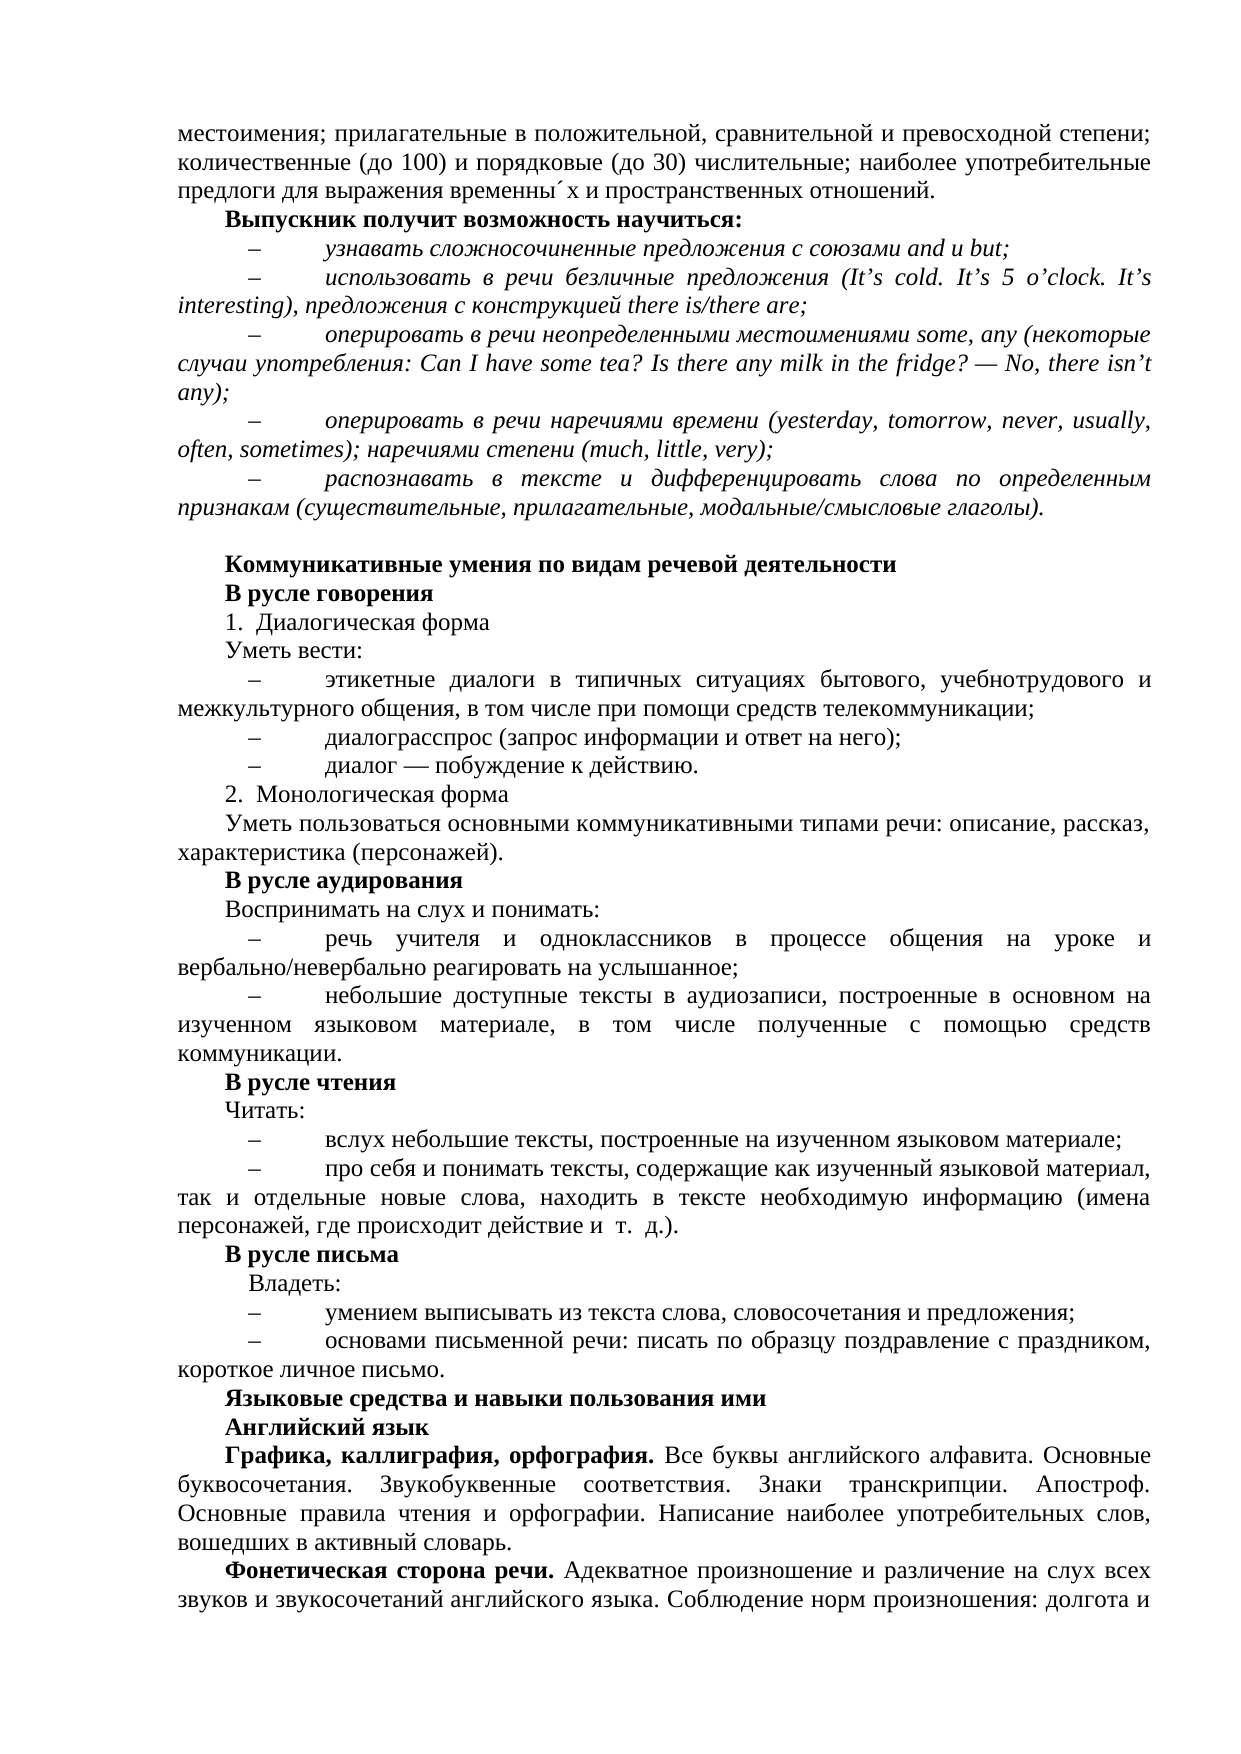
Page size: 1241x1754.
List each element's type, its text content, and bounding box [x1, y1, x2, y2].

text В русле говорения [177, 578, 1152, 607]
text Выпускник получит возможность научиться: [177, 204, 1152, 233]
text Читать: [177, 1096, 1152, 1124]
text Уметь пользоваться основными коммуникативными типами речи: описание, рассказ, характеристика (персонажей). [177, 808, 1152, 866]
list Владеть: [248, 1268, 1152, 1297]
text Английский язык [177, 1412, 1152, 1441]
text этикетные диалоги в типичных ситуациях бытового, учебно­трудового и межкультурного общения, в том числе при помощи средств телекоммуникации; [177, 664, 1152, 722]
text Уметь вести: [177, 636, 1152, 664]
text про себя и понимать тексты, содержащие как изученный языковой материал, так и отдельные новые слова, находить в тексте необходимую информацию (имена персонажей, где происходит действие и т. д.). [177, 1153, 1152, 1239]
text узнавать сложносочиненные предложения с союзами and и but; [177, 233, 1152, 262]
text небольшие доступные тексты в аудиозаписи, построенные в основном на изученном языковом материале, в том числе полученные с помощью средств коммуникации. [177, 981, 1152, 1067]
text В русле чтения [177, 1067, 1152, 1096]
text Языковые средства и навыки пользования ими [177, 1383, 1152, 1412]
text оперировать в речи наречиями времени (yesterday, tomorrow, never, usually, often, sometimes); наречиями степени (much, little, very); [177, 406, 1152, 463]
text речь учителя и одноклассников в процессе общения на уроке и вербально/невербально реагировать на услышанное; [177, 923, 1152, 981]
text оперировать в речи неопределенными местоимениями some, any (некоторые случаи употребления: Can I have some tea? Is there any milk in the fridge? — No, there isn’t any); [177, 319, 1152, 406]
text умением выписывать из текста слова, словосочетания и предложения; [177, 1297, 1152, 1326]
text 1. Диалогическая форма [177, 607, 1152, 636]
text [177, 1556, 1152, 1613]
text В русле аудирования [177, 866, 1152, 894]
text Воспринимать на слух и понимать: [177, 894, 1152, 923]
text В русле письма [177, 1239, 1152, 1268]
text Коммуникативные умения по видам речевой деятельности [177, 549, 1152, 578]
text использовать в речи безличные предложения (It’s cold. It’s 5 o’clock. It’s interesting), предложения с конструкцией there is/there are; [177, 262, 1152, 319]
text диалог — побуждение к действию. [177, 751, 1152, 779]
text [177, 118, 1152, 204]
text распознавать в тексте и дифференцировать слова по определенным признакам (существительные, прилагательные, модальные/смысловые глаголы). [177, 463, 1152, 521]
text основами письменной речи: писать по образцу поздравление с праздником, короткое личное письмо. [177, 1326, 1152, 1383]
text 2. Монологическая форма [177, 779, 1152, 808]
text Графика, каллиграфия, орфография. Все буквы английского алфавита. Основные буквосочетания. Звуко­буквенные соответствия. Знаки транскрипции. Апостроф. Основные правила чтения и орфографии. Написание наиболее употребительных слов, вошедших в активный словарь. [177, 1441, 1152, 1556]
text диалог­расспрос (запрос информации и ответ на него); [177, 722, 1152, 751]
text вслух небольшие тексты, построенные на изученном языковом материале; [177, 1124, 1152, 1153]
